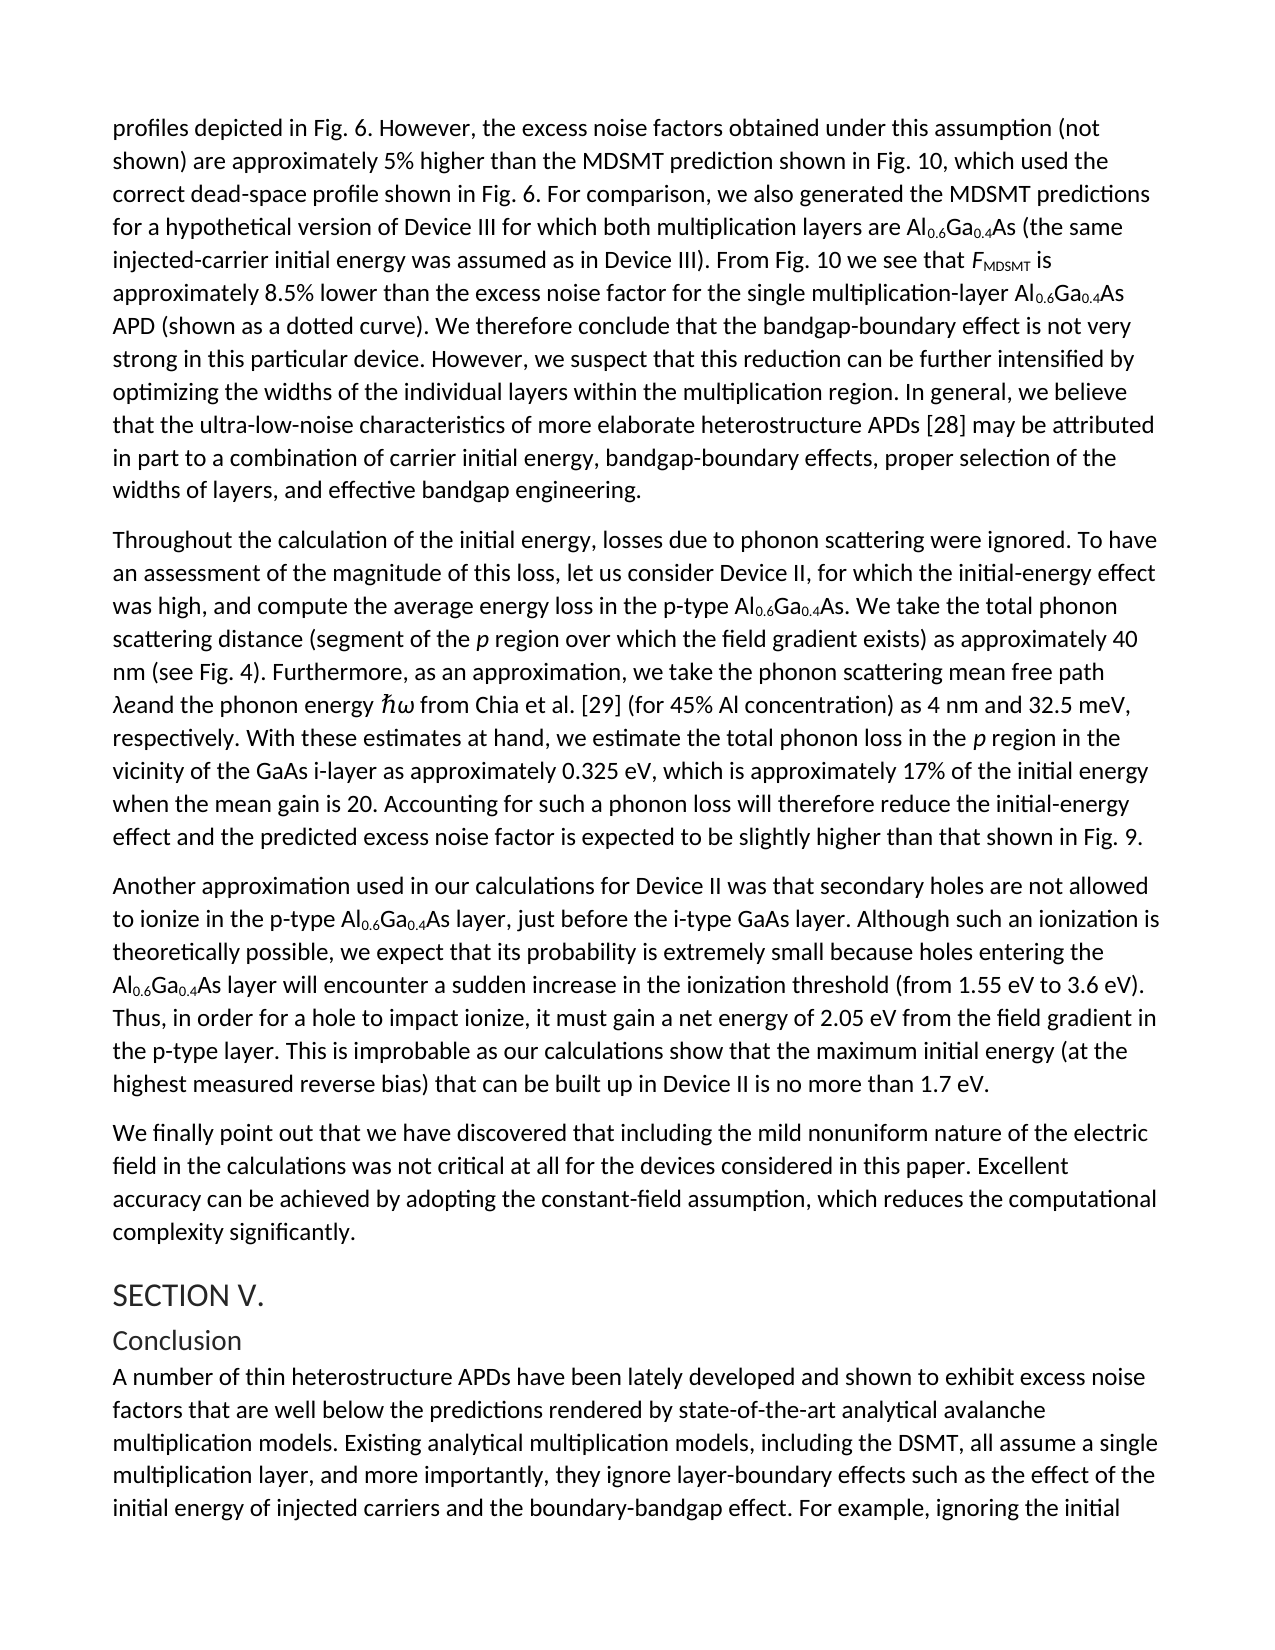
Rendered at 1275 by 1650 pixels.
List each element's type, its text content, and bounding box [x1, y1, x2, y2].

subtitle Conclusion [112, 1322, 1162, 1358]
text Another approximation used in our calculations for Device II was that secondary holes are not allowed to ionize in the p-type Al0.6Ga0.4As layer, just before the i-type GaAs layer. Although such an ionization is theoretically possible, we expect that its probability is extremely small because holes entering the Al0.6Ga0.4As layer will encounter a sudden increase in the ionization threshold (from 1.55 eV to 3.6 eV). Thus, in order for a hole to impact ionize, it must gain a net energy of 2.05 eV from the field gradient in the p-type layer. This is improbable as our calculations show that the maximum initial energy (at the highest measured reverse bias) that can be built up in Device II is no more than 1.7 eV. [112, 871, 1162, 1098]
text We finally point out that we have discovered that including the mild nonuniform nature of the electric field in the calculations was not critical at all for the devices considered in this paper. Excellent accuracy can be achieved by adopting the constant-field assumption, which reduces the computational complexity significantly. [112, 1118, 1162, 1247]
subtitle SECTION V. [112, 1274, 1162, 1315]
text Throughout the calculation of the initial energy, losses due to phonon scattering were ignored. To have an assessment of the magnitude of this loss, let us consider Device II, for which the initial-energy effect was high, and compute the average energy loss in the p-type Al0.6Ga0.4As. We take the total phonon scattering distance (segment of the p region over which the field gradient exists) as approximately 40 nm (see Fig. 4). Furthermore, as an approximation, we take the phonon scattering mean free path λeand the phonon energy ℏω from Chia et al. [29] (for 45% Al concentration) as 4 nm and 32.5 meV, respectively. With these estimates at hand, we estimate the total phonon loss in the p region in the vicinity of the GaAs i-layer as approximately 0.325 eV, which is approximately 17% of the initial energy when the mean gain is 20. Accounting for such a phonon loss will therefore reduce the initial-energy effect and the predicted excess noise factor is expected to be slightly higher than that shown in Fig. 9. [112, 524, 1162, 851]
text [112, 1361, 1162, 1523]
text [112, 112, 1162, 505]
